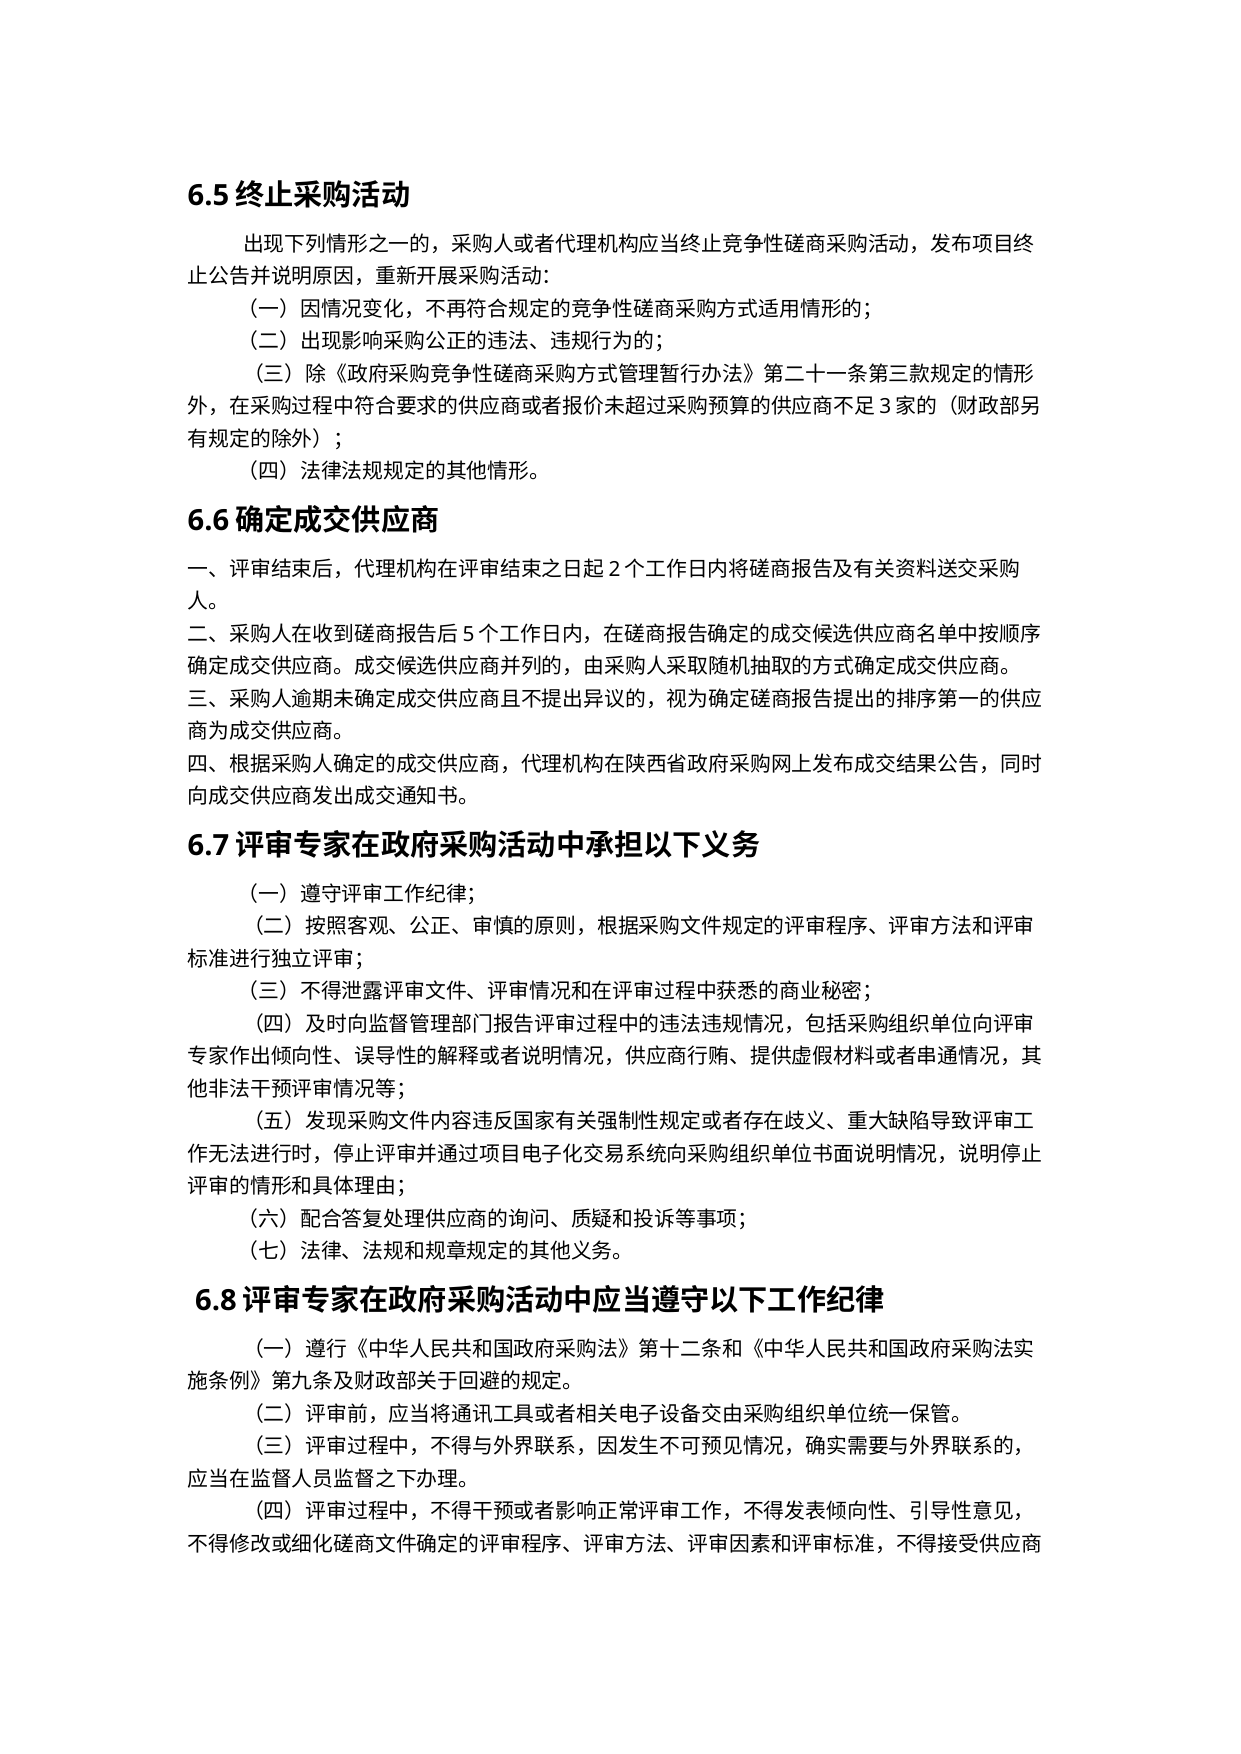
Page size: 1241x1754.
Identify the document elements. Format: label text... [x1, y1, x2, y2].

text 6.7评审专家在政府采购活动中承担以下义务 [187, 812, 1053, 877]
text 6.6确定成交供应商 [187, 487, 1053, 552]
text （三）不得泄露评审文件、评审情况和在评审过程中获悉的商业秘密； [187, 974, 1053, 1007]
text （三）除《政府采购竞争性磋商采购方式管理暂行办法》第二十一条第三款规定的情形外，在采购过程中符合要求的供应商或者报价未超过采购预算的供应商不足3家的（财政部另有规定的除外）； [187, 357, 1053, 454]
text （四）及时向监督管理部门报告评审过程中的违法违规情况，包括采购组织单位向评审专家作出倾向性、误导性的解释或者说明情况，供应商行贿、提供虚假材料或者串通情况，其他非法干预评审情况等； [187, 1007, 1053, 1104]
text 三、采购人逾期未确定成交供应商且不提出异议的，视为确定磋商报告提出的排序第一的供应商为成交供应商。 [187, 682, 1053, 747]
text （四）法律法规规定的其他情形。 [187, 454, 1053, 487]
text （五）发现采购文件内容违反国家有关强制性规定或者存在歧义、重大缺陷导致评审工作无法进行时，停止评审并通过项目电子化交易系统向采购组织单位书面说明情况，说明停止评审的情形和具体理由； [187, 1104, 1053, 1202]
text 6.8评审专家在政府采购活动中应当遵守以下工作纪律 [187, 1267, 1053, 1332]
text （二）评审前，应当将通讯工具或者相关电子设备交由采购组织单位统一保管。 [187, 1397, 1053, 1429]
text 四、根据采购人确定的成交供应商，代理机构在陕西省政府采购网上发布成交结果公告，同时向成交供应商发出成交通知书。 [187, 747, 1053, 812]
text 6.5终止采购活动 [187, 162, 1053, 227]
text 出现下列情形之一的，采购人或者代理机构应当终止竞争性磋商采购活动，发布项目终止公告并说明原因，重新开展采购活动： [187, 227, 1053, 292]
text （六）配合答复处理供应商的询问、质疑和投诉等事项； [187, 1202, 1053, 1234]
text （一）因情况变化，不再符合规定的竞争性磋商采购方式适用情形的； [187, 292, 1053, 324]
text （三）评审过程中，不得与外界联系，因发生不可预见情况，确实需要与外界联系的， 应当在监督人员监督之下办理。 [187, 1429, 1053, 1494]
text （二）按照客观、公正、审慎的原则，根据采购文件规定的评审程序、评审方法和评审标准进行独立评审； [187, 909, 1053, 974]
text （一）遵行《中华人民共和国政府采购法》第十二条和《中华人民共和国政府采购法实施条例》第九条及财政部关于回避的规定。 [187, 1332, 1053, 1397]
text （二）出现影响采购公正的违法、违规行为的； [187, 324, 1053, 357]
text （一）遵守评审工作纪律； [187, 877, 1053, 909]
text （七）法律、法规和规章规定的其他义务。 [187, 1234, 1053, 1267]
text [187, 1494, 1053, 1559]
text 一、评审结束后，代理机构在评审结束之日起2个工作日内将磋商报告及有关资料送交采购人。 [187, 552, 1053, 617]
text 二、采购人在收到磋商报告后5个工作日内，在磋商报告确定的成交候选供应商名单中按顺序确定成交供应商。成交候选供应商并列的，由采购人采取随机抽取的方式确定成交供应商。 [187, 617, 1053, 682]
